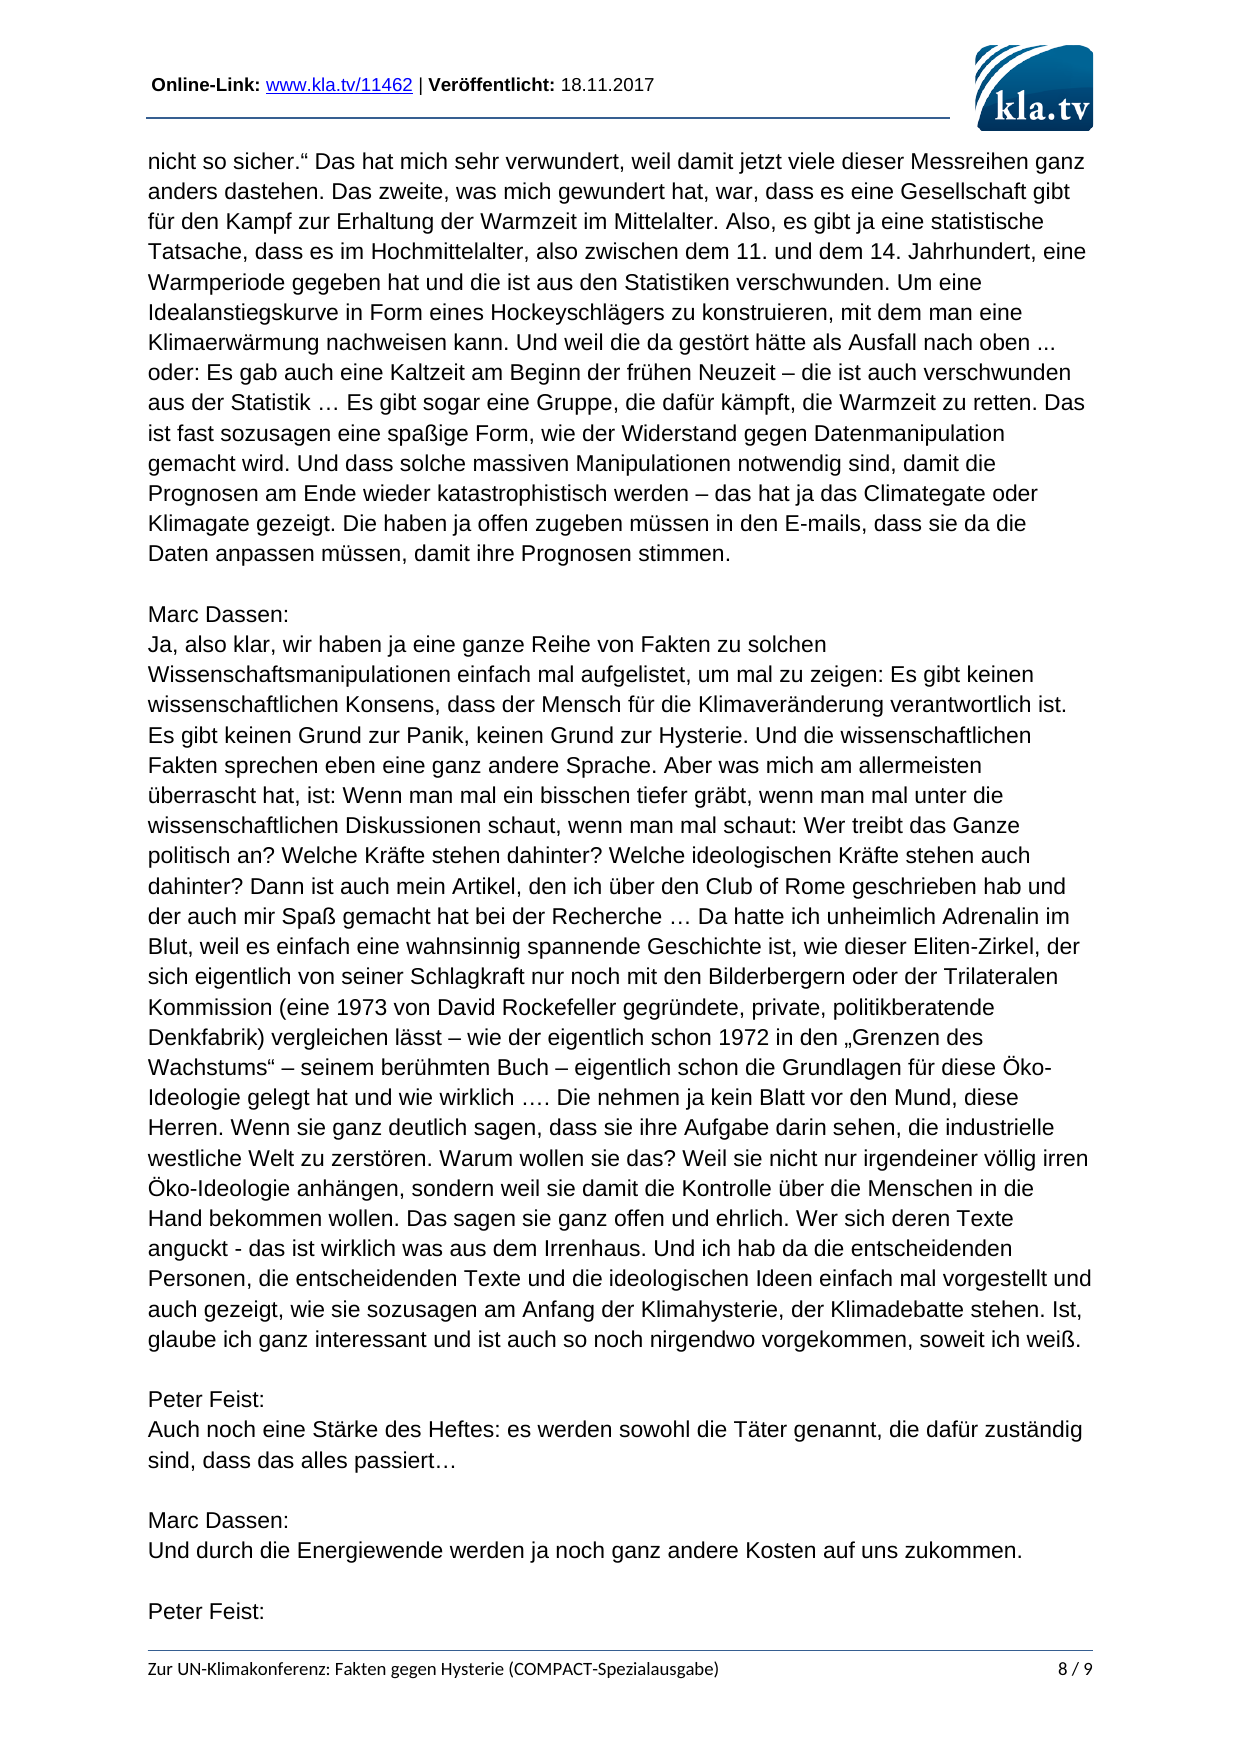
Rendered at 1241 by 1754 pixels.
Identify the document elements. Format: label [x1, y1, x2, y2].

text [148, 148, 1093, 1624]
